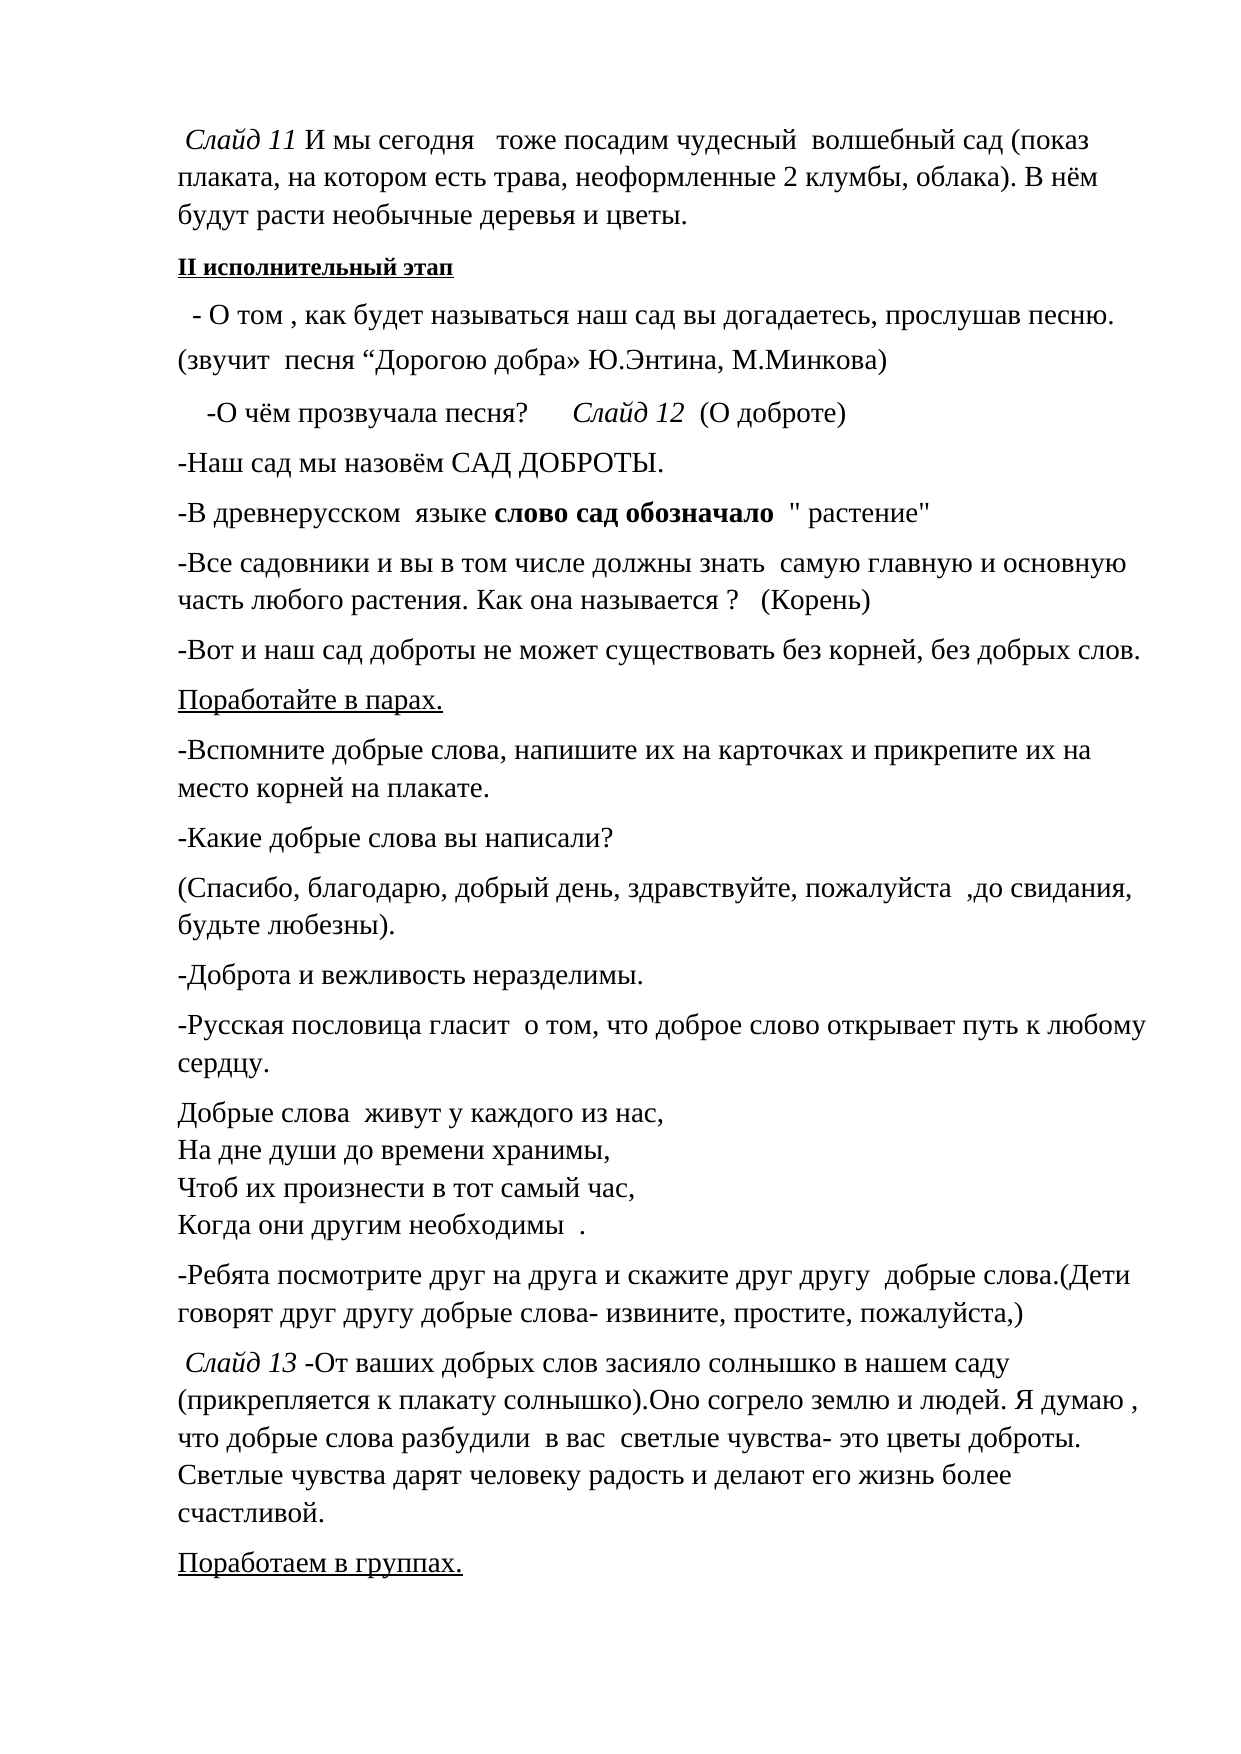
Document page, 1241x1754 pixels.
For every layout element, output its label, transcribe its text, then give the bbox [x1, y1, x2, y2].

text -Вспомните добрые слова, напишите их на карточках и прикрепите их на место корней на плакате. [177, 728, 1152, 803]
text Слайд 13 -От ваших добрых слов засияло солнышко в нашем саду (прикрепляется к плакату солнышко).Оно согрело землю и людей. Я думаю , что добрые слова разбудили в вас светлые чувства- это цветы доброты. Светлые чувства дарят человеку радость и делают его жизнь более счастливой. [177, 1341, 1152, 1528]
text -Доброта и вежливость неразделимы. [177, 953, 1152, 991]
text -Ребята посмотрите друг на друга и скажите друг другу добрые слова.(Дети говорят друг другу добрые слова- извините, простите, пожалуйста,) [177, 1253, 1152, 1328]
text -Все садовники и вы в том числе должны знать самую главную и основную часть любого растения. Как она называется ? (Корень) [177, 541, 1152, 616]
text Добрые слова живут у каждого из нас, На дне души до времени хранимы, Чтоб их произнести в тот самый час, Когда они другим необходимы . [177, 1091, 1152, 1241]
text Слайд 11 И мы сегодня тоже посадим чудесный волшебный сад (показ плаката, на котором есть трава, неоформленные 2 клумбы, облака). В нём будут расти необычные деревья и цветы. [177, 118, 1152, 231]
text Поработайте в парах. [177, 678, 1152, 716]
text -Вот и наш сад доброты не может существовать без корней, без добрых слов. [177, 628, 1152, 666]
text Поработаем в группах. [177, 1541, 1152, 1578]
text - О том , как будет называться наш сад вы догадаетесь, прослушав песню. (звучит песня “Дорогою добра» Ю.Энтина, М.Минкова) [177, 293, 1152, 378]
text -О чём прозвучала песня? Слайд 12 (О доброте) [177, 391, 1152, 428]
text (Спасибо, благодарю, добрый день, здравствуйте, пожалуйста ,до свидания, будьте любезны). [177, 866, 1152, 941]
text -Русская пословица гласит о том, что доброе слово открывает путь к любому сердцу. [177, 1003, 1152, 1078]
text II исполнительный этап [177, 243, 1152, 281]
text -Какие добрые слова вы написали? [177, 816, 1152, 853]
text -Наш сад мы назовём САД ДОБРОТЫ. [177, 441, 1152, 478]
text -В древнерусском языке слово сад обозначало " растение" [177, 491, 1152, 528]
